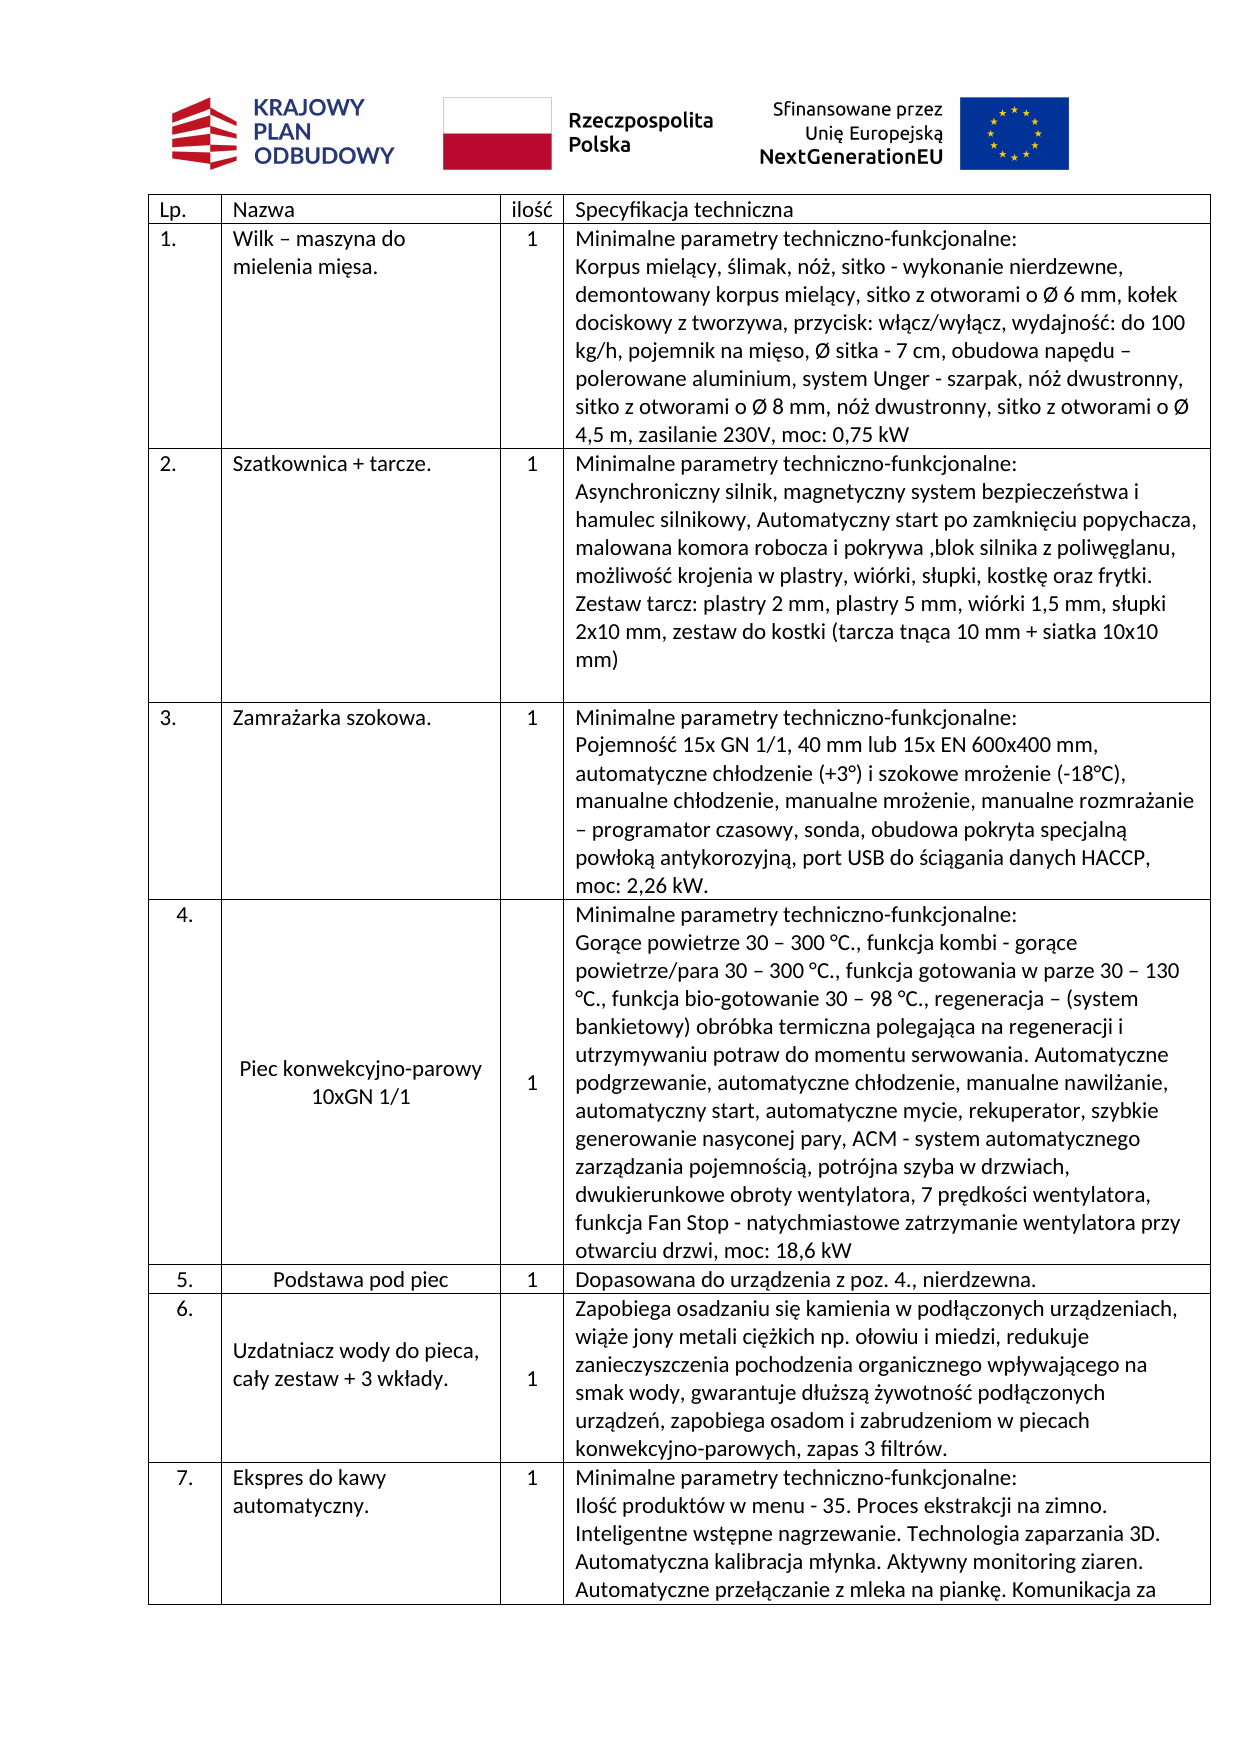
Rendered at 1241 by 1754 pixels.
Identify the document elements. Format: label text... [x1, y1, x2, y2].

table_cell 7. [149, 1463, 221, 1603]
table_cell Dopasowana do urządzenia z poz. 4., nierdzewna. [564, 1265, 1210, 1293]
table_cell Uzdatniacz wody do pieca, cały zestaw + 3 wkłady. [222, 1294, 500, 1462]
table_cell 1 [501, 900, 563, 1264]
table_cell 1 [501, 1463, 563, 1603]
table_header Specyfikacja techniczna [564, 195, 1210, 223]
table_cell 6. [149, 1294, 221, 1462]
table_cell Wilk – maszyna do mielenia mięsa. [222, 224, 500, 448]
table_cell 1 [501, 703, 563, 899]
table_header Lp. [149, 195, 221, 223]
table_header ilość [501, 195, 563, 223]
table_cell 1 [501, 449, 563, 702]
table_cell Minimalne parametry techniczno-funkcjonalne: Pojemność 15x GN 1/1, 40 mm lub 15x EN 600x400 mm, automatyczne chłodzenie (+3°) i szokowe mrożenie (-18°C), manualne chłodzenie, manualne mrożenie, manualne rozmrażanie – programator czasowy, sonda, obudowa pokryta specjalną powłoką antykorozyjną, port USB do ściągania danych HACCP, moc: 2,26 kW. [564, 703, 1210, 899]
table_cell Zamrażarka szokowa. [222, 703, 500, 899]
table_cell Ekspres do kawy automatyczny. [222, 1463, 500, 1603]
table_cell Zapobiega osadzaniu się kamienia w podłączonych urządzeniach, wiąże jony metali ciężkich np. ołowiu i miedzi, redukuje zanieczyszczenia pochodzenia organicznego wpływającego na smak wody, gwarantuje dłuższą żywotność podłączonych urządzeń, zapobiega osadom i zabrudzeniom w piecach konwekcyjno-parowych, zapas 3 filtrów. [564, 1294, 1210, 1462]
table_cell Podstawa pod piec [222, 1265, 500, 1293]
table_cell Minimalne parametry techniczno-funkcjonalne: Asynchroniczny silnik, magnetyczny system bezpieczeństwa i hamulec silnikowy, Automatyczny start po zamknięciu popychacza, malowana komora robocza i pokrywa ,blok silnika z poliwęglanu, możliwość krojenia w plastry, wiórki, słupki, kostkę oraz frytki. Zestaw tarcz: plastry 2 mm, plastry 5 mm, wiórki 1,5 mm, słupki 2x10 mm, zestaw do kostki (tarcza tnąca 10 mm + siatka 10x10 mm) [564, 449, 1210, 702]
picture [148, 73, 1093, 194]
table_cell Minimalne parametry techniczno-funkcjonalne: Korpus mielący, ślimak, nóż, sitko - wykonanie nierdzewne, demontowany korpus mielący, sitko z otworami o Ø 6 mm, kołek dociskowy z tworzywa, przycisk: włącz/wyłącz, wydajność: do 100 kg/h, pojemnik na mięso, Ø sitka - 7 cm, obudowa napędu – polerowane aluminium, system Unger - szarpak, nóż dwustronny, sitko z otworami o Ø 8 mm, nóż dwustronny, sitko z otworami o Ø 4,5 m, zasilanie 230V, moc: 0,75 kW [564, 224, 1210, 448]
table_cell Szatkownica + tarcze. [222, 449, 500, 702]
table_header Nazwa [222, 195, 500, 223]
table_cell 2. [149, 449, 221, 702]
table_cell 3. [149, 703, 221, 899]
table_cell 5. [149, 1265, 221, 1293]
table_cell 4. [149, 900, 221, 1264]
table_cell 1 [501, 224, 563, 448]
table_cell 1 [501, 1265, 563, 1293]
table_cell Minimalne parametry techniczno-funkcjonalne: Gorące powietrze 30 – 300 °C., funkcja kombi - gorące powietrze/para 30 – 300 °C., funkcja gotowania w parze 30 – 130 °C., funkcja bio-gotowanie 30 – 98 °C., regeneracja – (system bankietowy) obróbka termiczna polegająca na regeneracji i utrzymywaniu potraw do momentu serwowania. Automatyczne podgrzewanie, automatyczne chłodzenie, manualne nawilżanie, automatyczny start, automatyczne mycie, rekuperator, szybkie generowanie nasyconej pary, ACM - system automatycznego zarządzania pojemnością, potrójna szyba w drzwiach, dwukierunkowe obroty wentylatora, 7 prędkości wentylatora, funkcja Fan Stop - natychmiastowe zatrzymanie wentylatora przy otwarciu drzwi, moc: 18,6 kW [564, 900, 1210, 1264]
table_cell 1. [149, 224, 221, 448]
table_cell 1 [501, 1294, 563, 1462]
table_cell Piec konwekcyjno-parowy 10xGN 1/1 [222, 900, 500, 1264]
